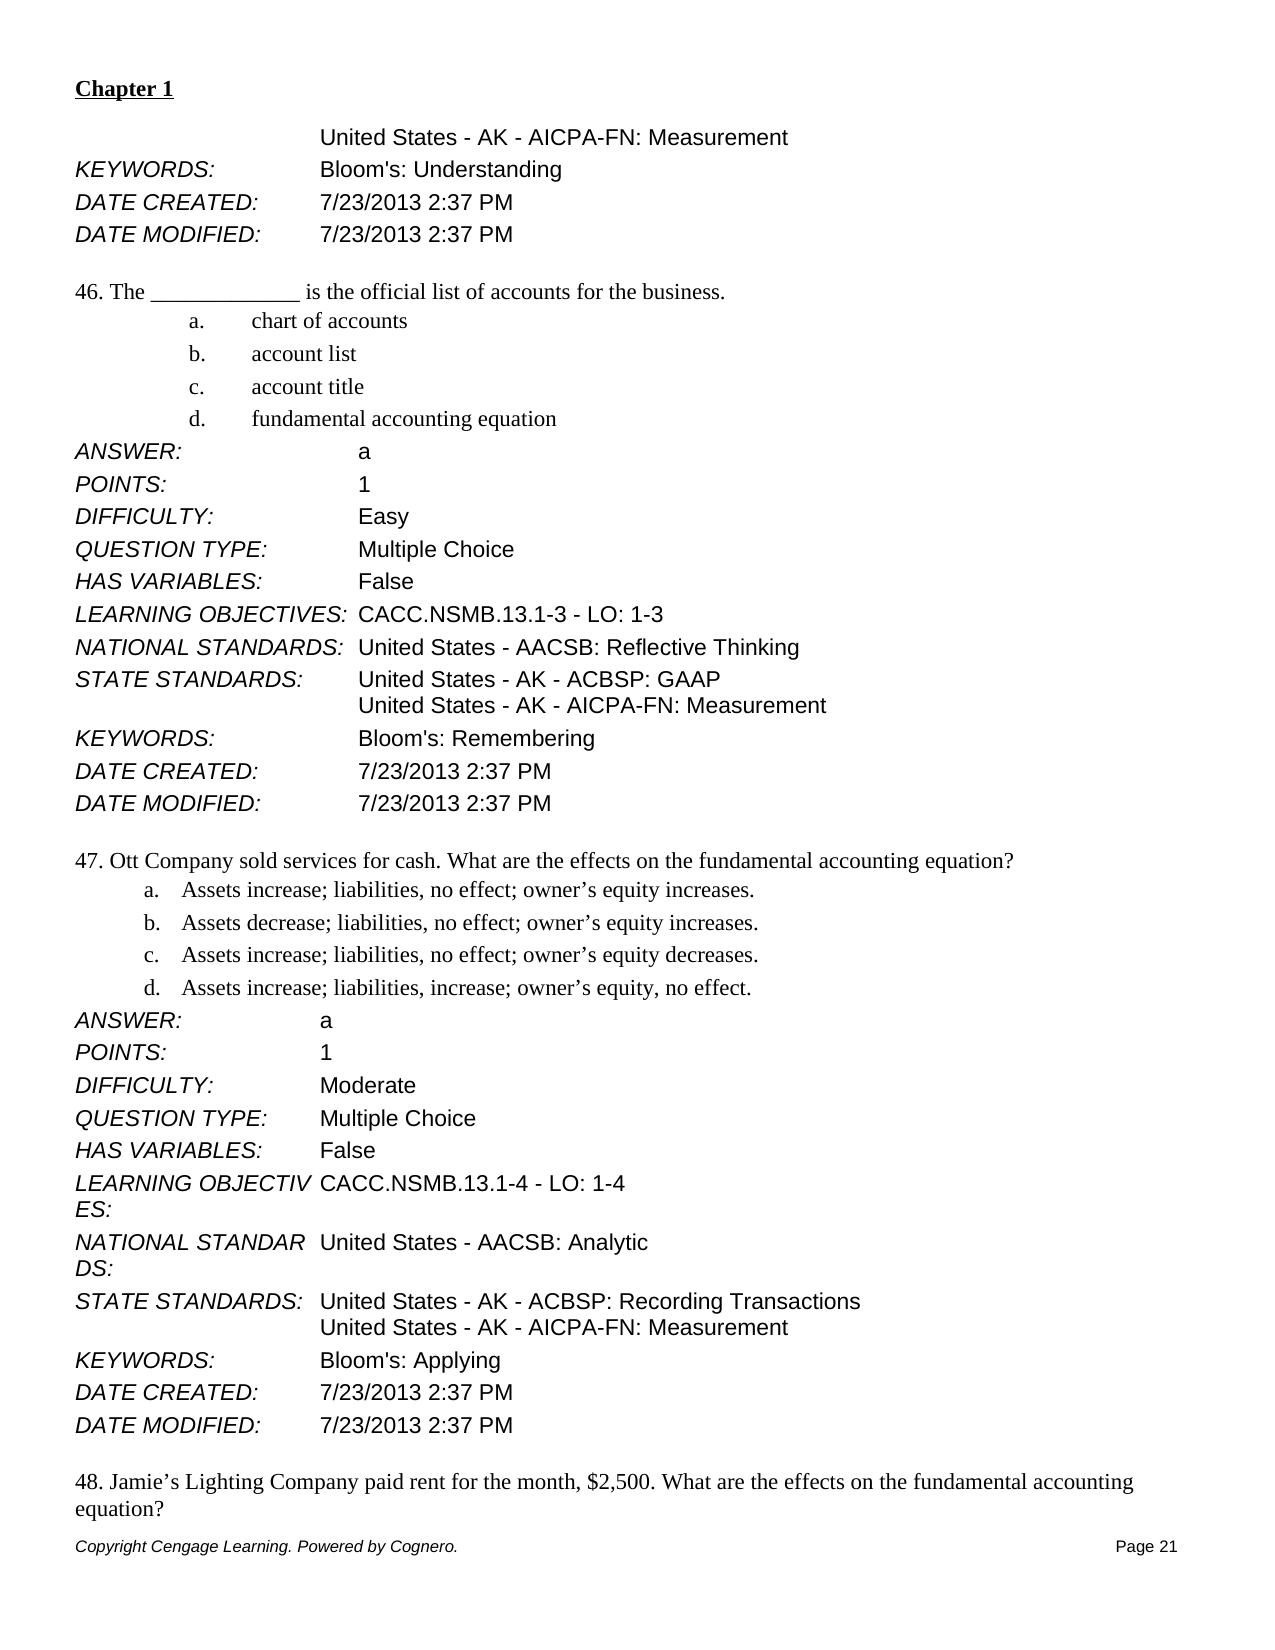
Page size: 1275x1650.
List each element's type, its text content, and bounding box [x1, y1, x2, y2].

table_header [75, 1469, 1200, 1521]
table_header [75, 121, 1200, 251]
table_header 46. The _____________ is the official list of accounts for the business. [75, 278, 1200, 820]
table_header 47. Ott Company sold services for cash. What are the effects on the fundamental accounting equation? [75, 847, 1200, 1441]
